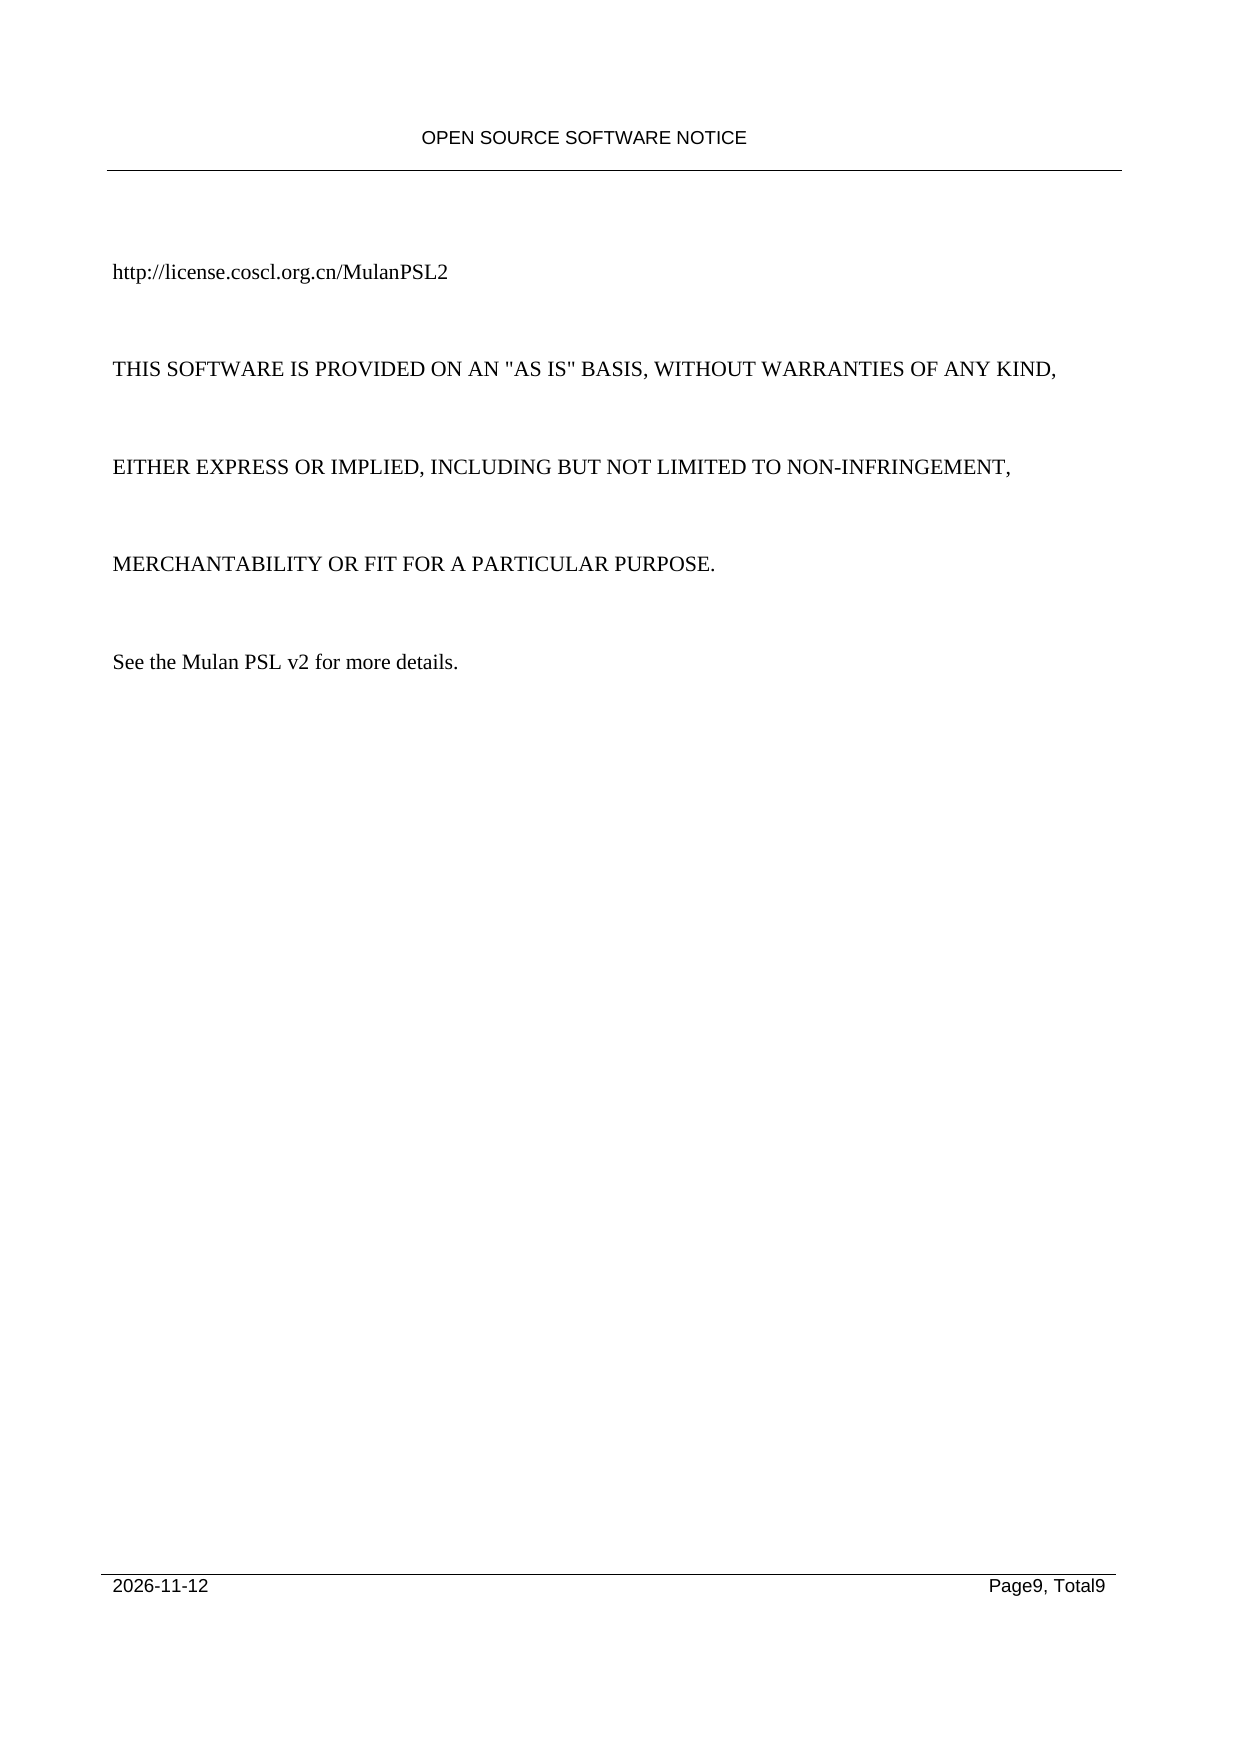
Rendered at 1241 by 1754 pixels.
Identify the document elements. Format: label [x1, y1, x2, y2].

text [112, 206, 1128, 678]
